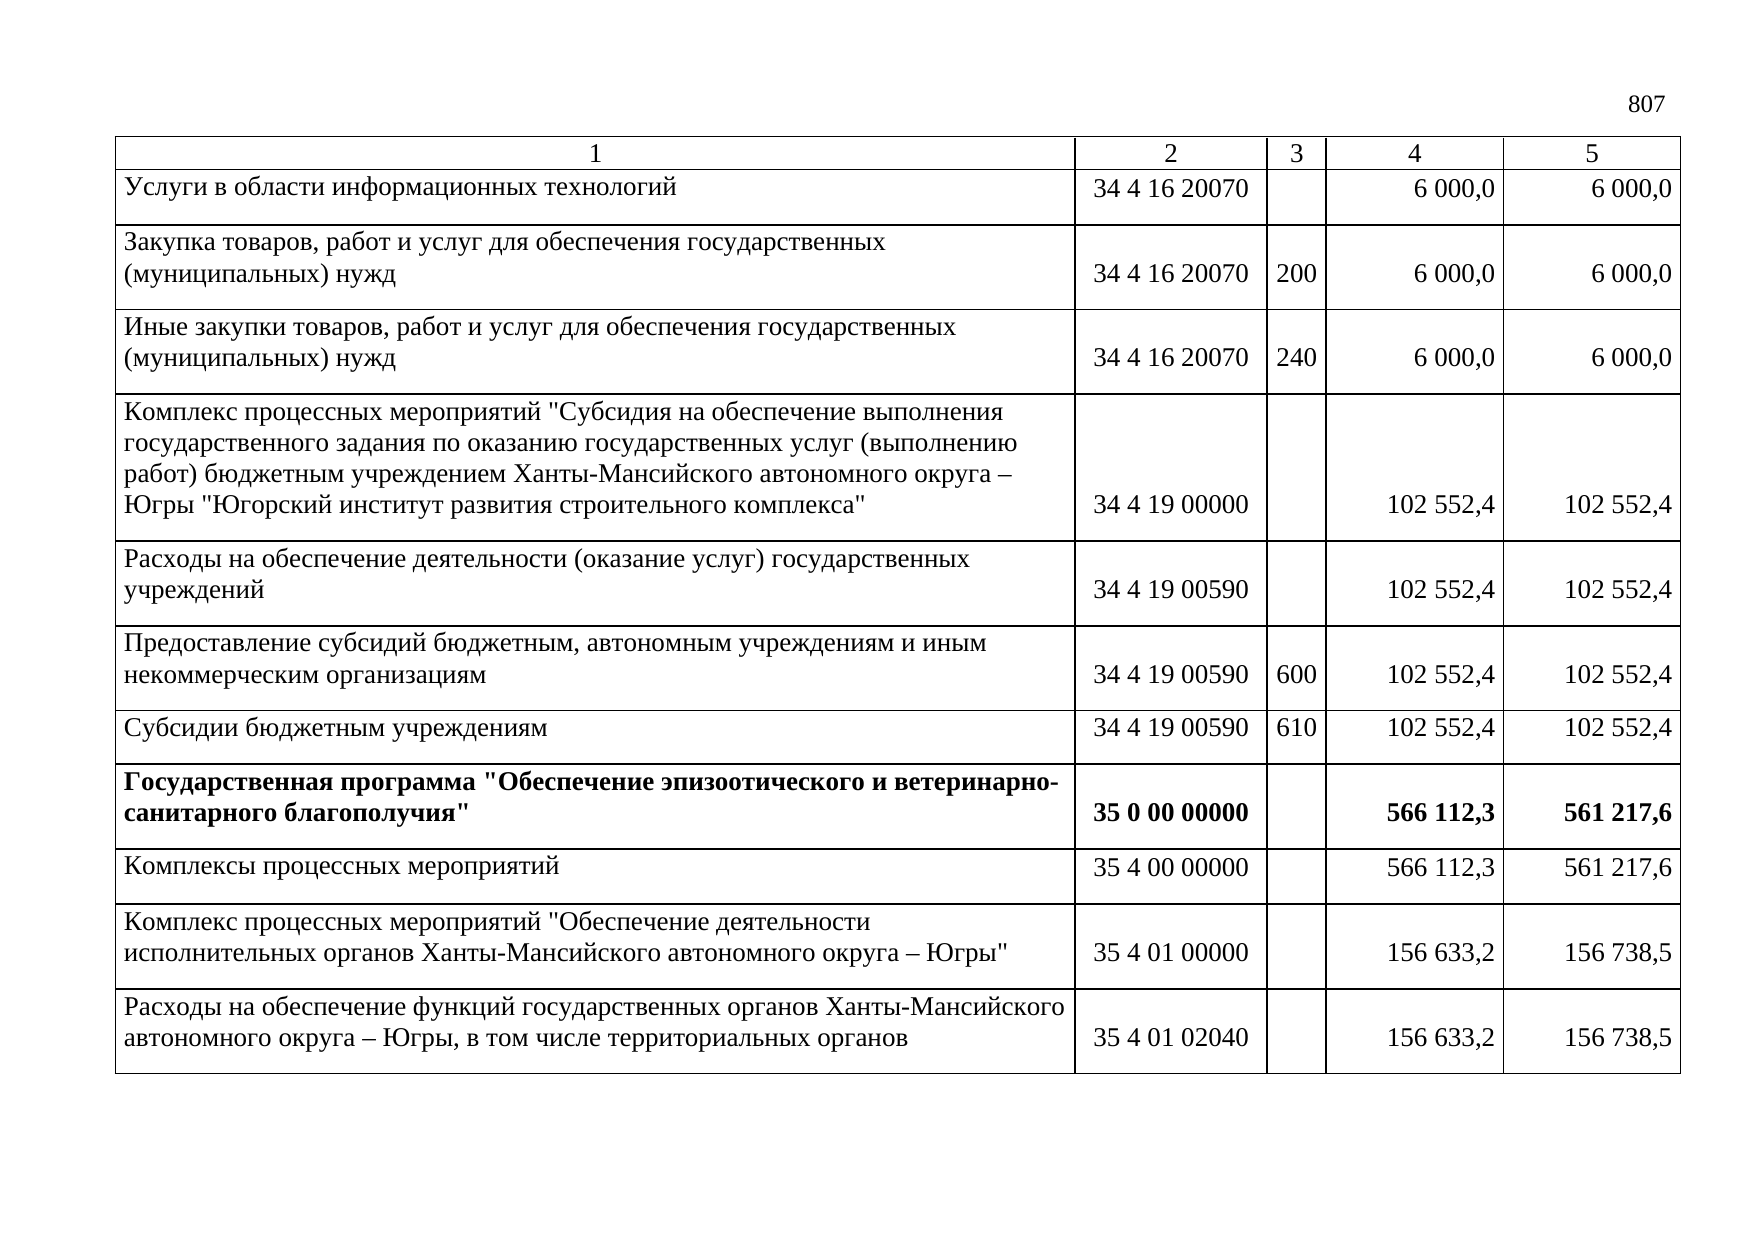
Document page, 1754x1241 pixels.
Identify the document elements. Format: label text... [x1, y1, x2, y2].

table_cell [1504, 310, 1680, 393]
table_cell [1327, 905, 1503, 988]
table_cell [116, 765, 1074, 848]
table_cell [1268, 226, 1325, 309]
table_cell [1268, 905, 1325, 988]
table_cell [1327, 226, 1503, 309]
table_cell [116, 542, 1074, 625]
table_header 1 [116, 137, 1075, 168]
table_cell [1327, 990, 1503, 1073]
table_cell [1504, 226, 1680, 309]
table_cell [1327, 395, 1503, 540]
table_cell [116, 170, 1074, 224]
table_header 4 [1327, 137, 1503, 168]
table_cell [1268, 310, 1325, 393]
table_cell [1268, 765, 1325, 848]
table_header 5 [1504, 137, 1680, 168]
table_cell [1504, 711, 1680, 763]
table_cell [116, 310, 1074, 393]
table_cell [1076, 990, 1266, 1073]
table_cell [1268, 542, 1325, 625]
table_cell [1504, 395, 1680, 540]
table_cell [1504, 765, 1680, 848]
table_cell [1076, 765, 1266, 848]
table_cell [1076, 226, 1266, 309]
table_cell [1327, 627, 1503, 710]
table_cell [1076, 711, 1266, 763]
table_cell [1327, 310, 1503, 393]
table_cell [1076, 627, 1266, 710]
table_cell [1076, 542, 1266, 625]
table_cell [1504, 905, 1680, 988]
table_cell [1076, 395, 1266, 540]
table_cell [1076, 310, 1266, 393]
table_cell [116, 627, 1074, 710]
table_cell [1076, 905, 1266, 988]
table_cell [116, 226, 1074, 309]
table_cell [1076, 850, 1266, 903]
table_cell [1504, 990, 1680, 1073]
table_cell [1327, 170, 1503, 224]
table_header 2 [1076, 137, 1267, 168]
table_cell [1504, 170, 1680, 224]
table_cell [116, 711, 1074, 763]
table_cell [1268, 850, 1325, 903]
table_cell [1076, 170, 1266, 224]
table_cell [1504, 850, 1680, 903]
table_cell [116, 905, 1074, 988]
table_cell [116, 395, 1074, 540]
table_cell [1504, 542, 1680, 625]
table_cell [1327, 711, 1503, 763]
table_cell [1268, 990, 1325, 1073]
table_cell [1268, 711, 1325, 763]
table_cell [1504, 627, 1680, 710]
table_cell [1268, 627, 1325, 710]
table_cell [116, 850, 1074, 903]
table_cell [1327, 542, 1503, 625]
table_header 3 [1268, 137, 1326, 168]
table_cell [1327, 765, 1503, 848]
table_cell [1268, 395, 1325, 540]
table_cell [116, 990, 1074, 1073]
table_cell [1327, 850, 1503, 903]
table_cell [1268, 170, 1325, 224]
